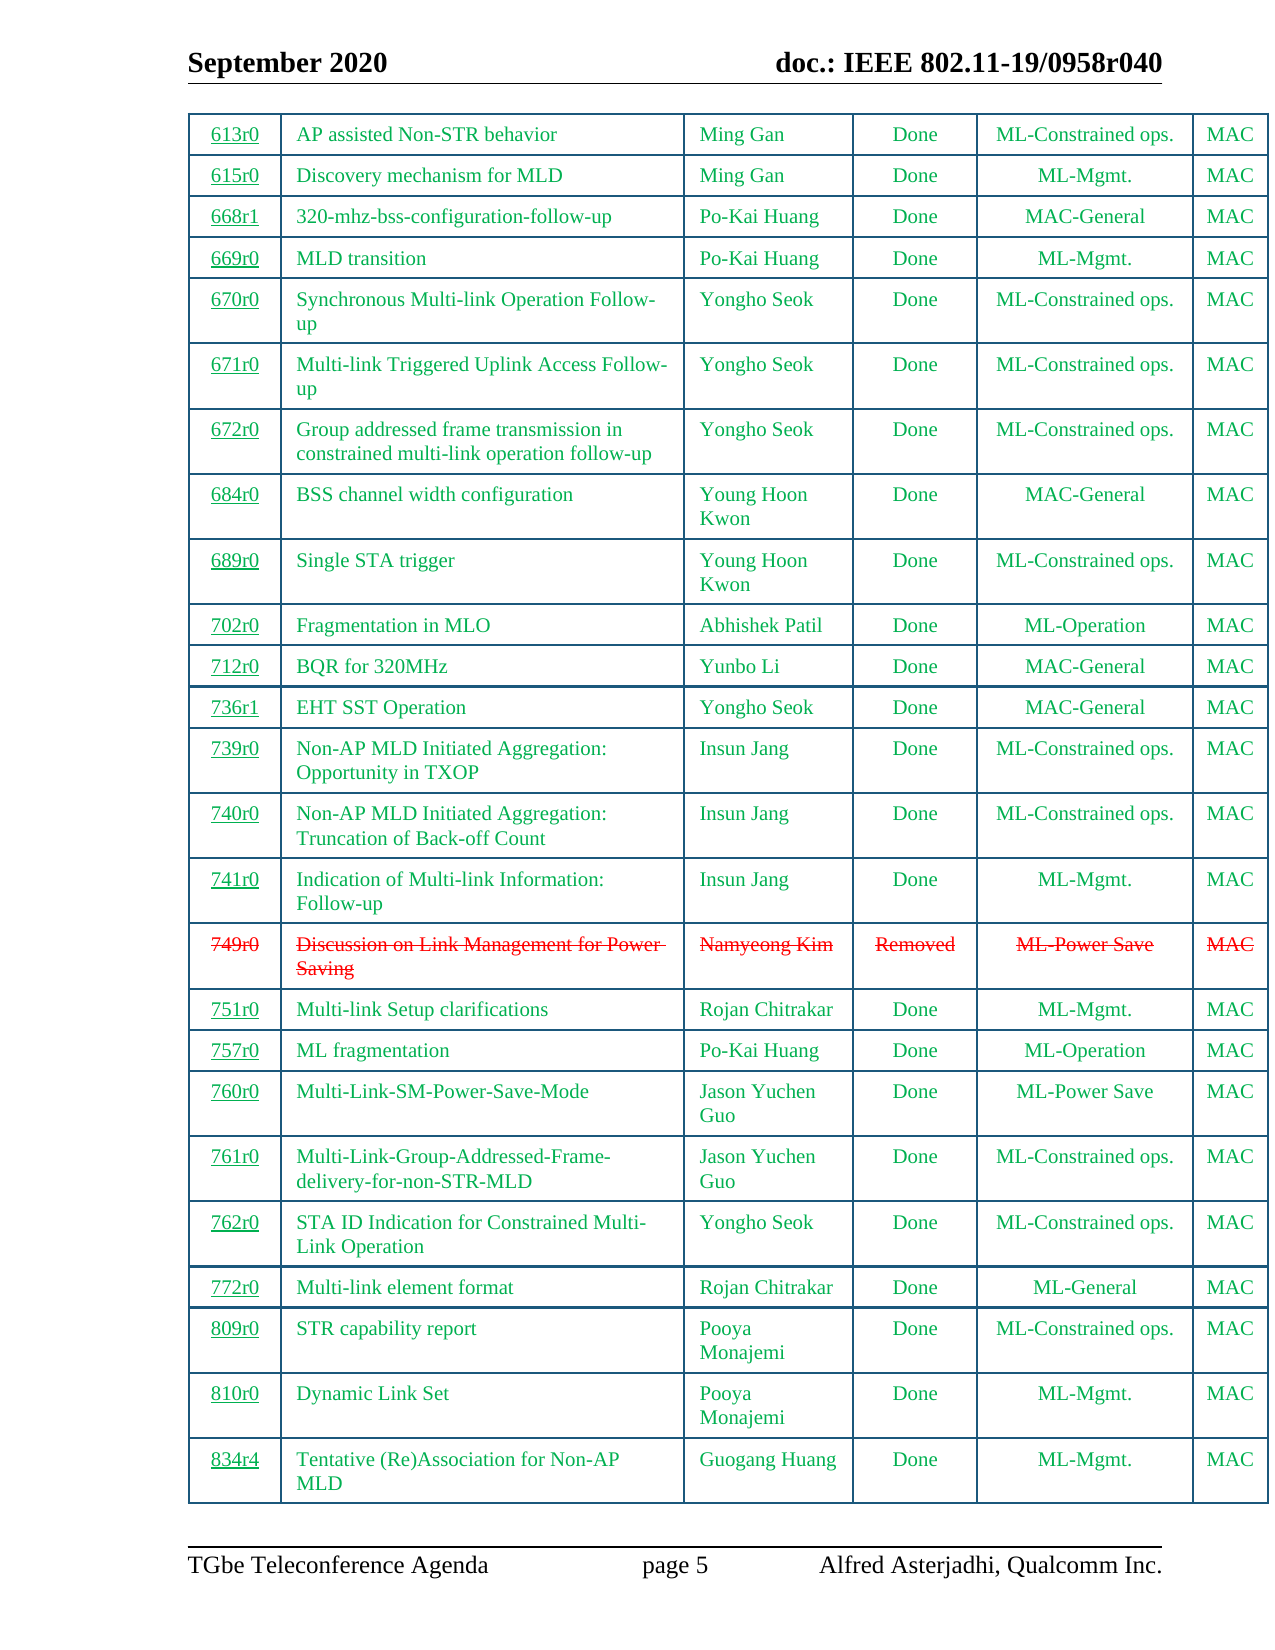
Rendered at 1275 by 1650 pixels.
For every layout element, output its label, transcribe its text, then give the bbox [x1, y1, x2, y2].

table_cell BQR for 320MHz [282, 646, 683, 685]
table_cell Synchronous Multi-link Operation Follow-up [282, 279, 683, 342]
table_cell 751r0 [190, 990, 280, 1028]
table_cell Po-Kai Huang [685, 197, 852, 236]
table_cell Multi-Link-Group-Addressed-Frame-delivery-for-non-STR-MLD [282, 1137, 683, 1200]
table_cell 834r4 [190, 1439, 280, 1502]
table_cell 810r0 [190, 1374, 280, 1437]
table_cell 615r0 [190, 156, 280, 195]
table_cell Done [854, 646, 976, 685]
table_cell ML-Constrained ops. [978, 410, 1192, 473]
table_cell ML-Constrained ops. [978, 115, 1192, 154]
table_cell Done [854, 990, 976, 1028]
table_cell Done [854, 115, 976, 154]
table_cell MAC [1194, 1072, 1267, 1135]
table_cell EHT SST Operation [282, 688, 683, 727]
table_cell ML-Operation [978, 605, 1192, 644]
table_cell Multi-Link-SM-Power-Save-Mode [282, 1072, 683, 1135]
table_cell MAC [1194, 1309, 1267, 1372]
table_cell 762r0 [190, 1202, 280, 1265]
table_cell ML-Constrained ops. [978, 1202, 1192, 1265]
table_cell ML-Power Save [978, 1072, 1192, 1135]
table_cell MAC [1194, 1137, 1267, 1200]
table_cell Done [854, 688, 976, 727]
table_cell Insun Jang [685, 794, 852, 857]
table_cell Yongho Seok [685, 344, 852, 407]
table_cell MAC [1194, 1202, 1267, 1265]
table_cell Yongho Seok [685, 1202, 852, 1265]
table_cell Young Hoon Kwon [685, 540, 852, 603]
table_cell STA ID Indication for Constrained Multi-Link Operation [282, 1202, 683, 1265]
table_cell 741r0 [190, 859, 280, 922]
table_cell 739r0 [190, 729, 280, 792]
table_cell Yongho Seok [685, 279, 852, 342]
table_cell 761r0 [190, 1137, 280, 1200]
table_cell Done [854, 156, 976, 195]
table_cell Rojan Chitrakar [685, 1268, 852, 1306]
table_cell ML-Constrained ops. [978, 794, 1192, 857]
table_cell MAC [1194, 646, 1267, 685]
table_cell 809r0 [190, 1309, 280, 1372]
table_cell 671r0 [190, 344, 280, 407]
table_cell Rojan Chitrakar [685, 990, 852, 1028]
table_cell 712r0 [190, 646, 280, 685]
table_cell Guogang Huang [685, 1439, 852, 1502]
table_cell ML-Mgmt. [978, 990, 1192, 1028]
table_cell Tentative (Re)Association for Non-AP MLD [282, 1439, 683, 1502]
table_cell Yongho Seok [685, 410, 852, 473]
table_cell Done [854, 540, 976, 603]
table_cell Done [854, 794, 976, 857]
table_cell MLD transition [282, 238, 683, 277]
table_cell Multi-link Setup clarifications [282, 990, 683, 1028]
table_cell MAC-General [978, 646, 1192, 685]
table_cell Young Hoon Kwon [685, 475, 852, 538]
table_cell MAC [1194, 1439, 1267, 1502]
table_cell MAC [1194, 410, 1267, 473]
table_cell Discussion on Link Management for Power Saving [282, 924, 683, 987]
table_cell Insun Jang [685, 859, 852, 922]
table_cell 668r1 [190, 197, 280, 236]
table_cell STR capability report [282, 1309, 683, 1372]
table_cell Done [854, 475, 976, 538]
table_cell 740r0 [190, 794, 280, 857]
table_cell ML-Constrained ops. [978, 1137, 1192, 1200]
table_cell MAC-General [978, 197, 1192, 236]
table_cell 736r1 [190, 688, 280, 727]
table_cell Insun Jang [685, 729, 852, 792]
table_cell MAC [1194, 729, 1267, 792]
table_cell MAC [1194, 924, 1267, 987]
table_cell Fragmentation in MLO [282, 605, 683, 644]
table_cell MAC [1194, 990, 1267, 1028]
table_cell Done [854, 859, 976, 922]
table_cell MAC [1194, 475, 1267, 538]
table_cell 689r0 [190, 540, 280, 603]
table_cell Done [854, 1137, 976, 1200]
table_cell Jason Yuchen Guo [685, 1137, 852, 1200]
table_cell ML-Mgmt. [978, 859, 1192, 922]
table_cell 672r0 [190, 410, 280, 473]
table_cell Abhishek Patil [685, 605, 852, 644]
table_cell Done [854, 1072, 976, 1135]
table_cell MAC [1194, 794, 1267, 857]
table_cell ML-Mgmt. [978, 1439, 1192, 1502]
table_cell BSS channel width configuration [282, 475, 683, 538]
table_cell MAC-General [978, 475, 1192, 538]
table_cell 760r0 [190, 1072, 280, 1135]
table_cell ML fragmentation [282, 1031, 683, 1070]
table_cell Dynamic Link Set [282, 1374, 683, 1437]
table_cell 669r0 [190, 238, 280, 277]
table_cell 702r0 [190, 605, 280, 644]
table_cell Done [854, 238, 976, 277]
table_cell ML-Constrained ops. [978, 540, 1192, 603]
table_cell MAC [1194, 605, 1267, 644]
table_cell MAC-General [978, 688, 1192, 727]
table_cell Indication of Multi-link Information: Follow-up [282, 859, 683, 922]
table_cell Done [854, 344, 976, 407]
table_cell Done [854, 197, 976, 236]
table_cell MAC [1194, 1374, 1267, 1437]
table_cell Non-AP MLD Initiated Aggregation: Truncation of Back-off Count [282, 794, 683, 857]
table_cell MAC [1194, 1031, 1267, 1070]
table_cell 670r0 [190, 279, 280, 342]
table_cell Discovery mechanism for MLD [282, 156, 683, 195]
table_cell Done [854, 410, 976, 473]
table_cell Done [854, 605, 976, 644]
table_cell Done [854, 1268, 976, 1306]
table_cell MAC [1194, 540, 1267, 603]
table_cell Done [854, 1439, 976, 1502]
table_cell Done [854, 729, 976, 792]
table_cell MAC [1194, 1268, 1267, 1306]
table_cell Po-Kai Huang [685, 1031, 852, 1070]
table_cell MAC [1194, 115, 1267, 154]
table_cell Yunbo Li [685, 646, 852, 685]
table_cell ML-Mgmt. [978, 238, 1192, 277]
table_cell Non-AP MLD Initiated Aggregation: Opportunity in TXOP [282, 729, 683, 792]
table_cell Multi-link element format [282, 1268, 683, 1306]
table_cell 320-mhz-bss-configuration-follow-up [282, 197, 683, 236]
table_cell ML-General [978, 1268, 1192, 1306]
table_cell MAC [1194, 238, 1267, 277]
table_cell 772r0 [190, 1268, 280, 1306]
table_cell Pooya Monajemi [685, 1374, 852, 1437]
table_cell Done [854, 1202, 976, 1265]
table_cell Single STA trigger [282, 540, 683, 603]
table_cell Done [854, 1031, 976, 1070]
table_cell 684r0 [190, 475, 280, 538]
table_cell Jason Yuchen Guo [685, 1072, 852, 1135]
table_cell Done [854, 279, 976, 342]
table_cell ML-Power Save [978, 924, 1192, 987]
table_cell ML-Mgmt. [978, 156, 1192, 195]
table_cell MAC [1194, 279, 1267, 342]
table_cell 613r0 [190, 115, 280, 154]
table_cell ML-Mgmt. [978, 1374, 1192, 1437]
table_cell Removed [854, 924, 976, 987]
table_cell Po-Kai Huang [685, 238, 852, 277]
table_cell ML-Constrained ops. [978, 1309, 1192, 1372]
table_cell AP assisted Non-STR behavior [282, 115, 683, 154]
table_cell 749r0 [190, 924, 280, 987]
table_cell ML-Constrained ops. [978, 729, 1192, 792]
table_cell 757r0 [190, 1031, 280, 1070]
table_cell ML-Operation [978, 1031, 1192, 1070]
table_cell MAC [1194, 156, 1267, 195]
table_cell Group addressed frame transmission in constrained multi-link operation follow-up [282, 410, 683, 473]
table_cell Yongho Seok [685, 688, 852, 727]
table_cell ML-Constrained ops. [978, 344, 1192, 407]
table_cell ML-Constrained ops. [978, 279, 1192, 342]
table_cell Multi-link Triggered Uplink Access Follow-up [282, 344, 683, 407]
table_cell MAC [1194, 197, 1267, 236]
table_cell MAC [1194, 688, 1267, 727]
table_cell Ming Gan [685, 156, 852, 195]
table_cell Pooya Monajemi [685, 1309, 852, 1372]
table_cell Namyeong Kim [685, 924, 852, 987]
table_cell Ming Gan [685, 115, 852, 154]
table_cell MAC [1194, 344, 1267, 407]
table_cell Done [854, 1309, 976, 1372]
table_cell MAC [1194, 859, 1267, 922]
table_cell Done [854, 1374, 976, 1437]
